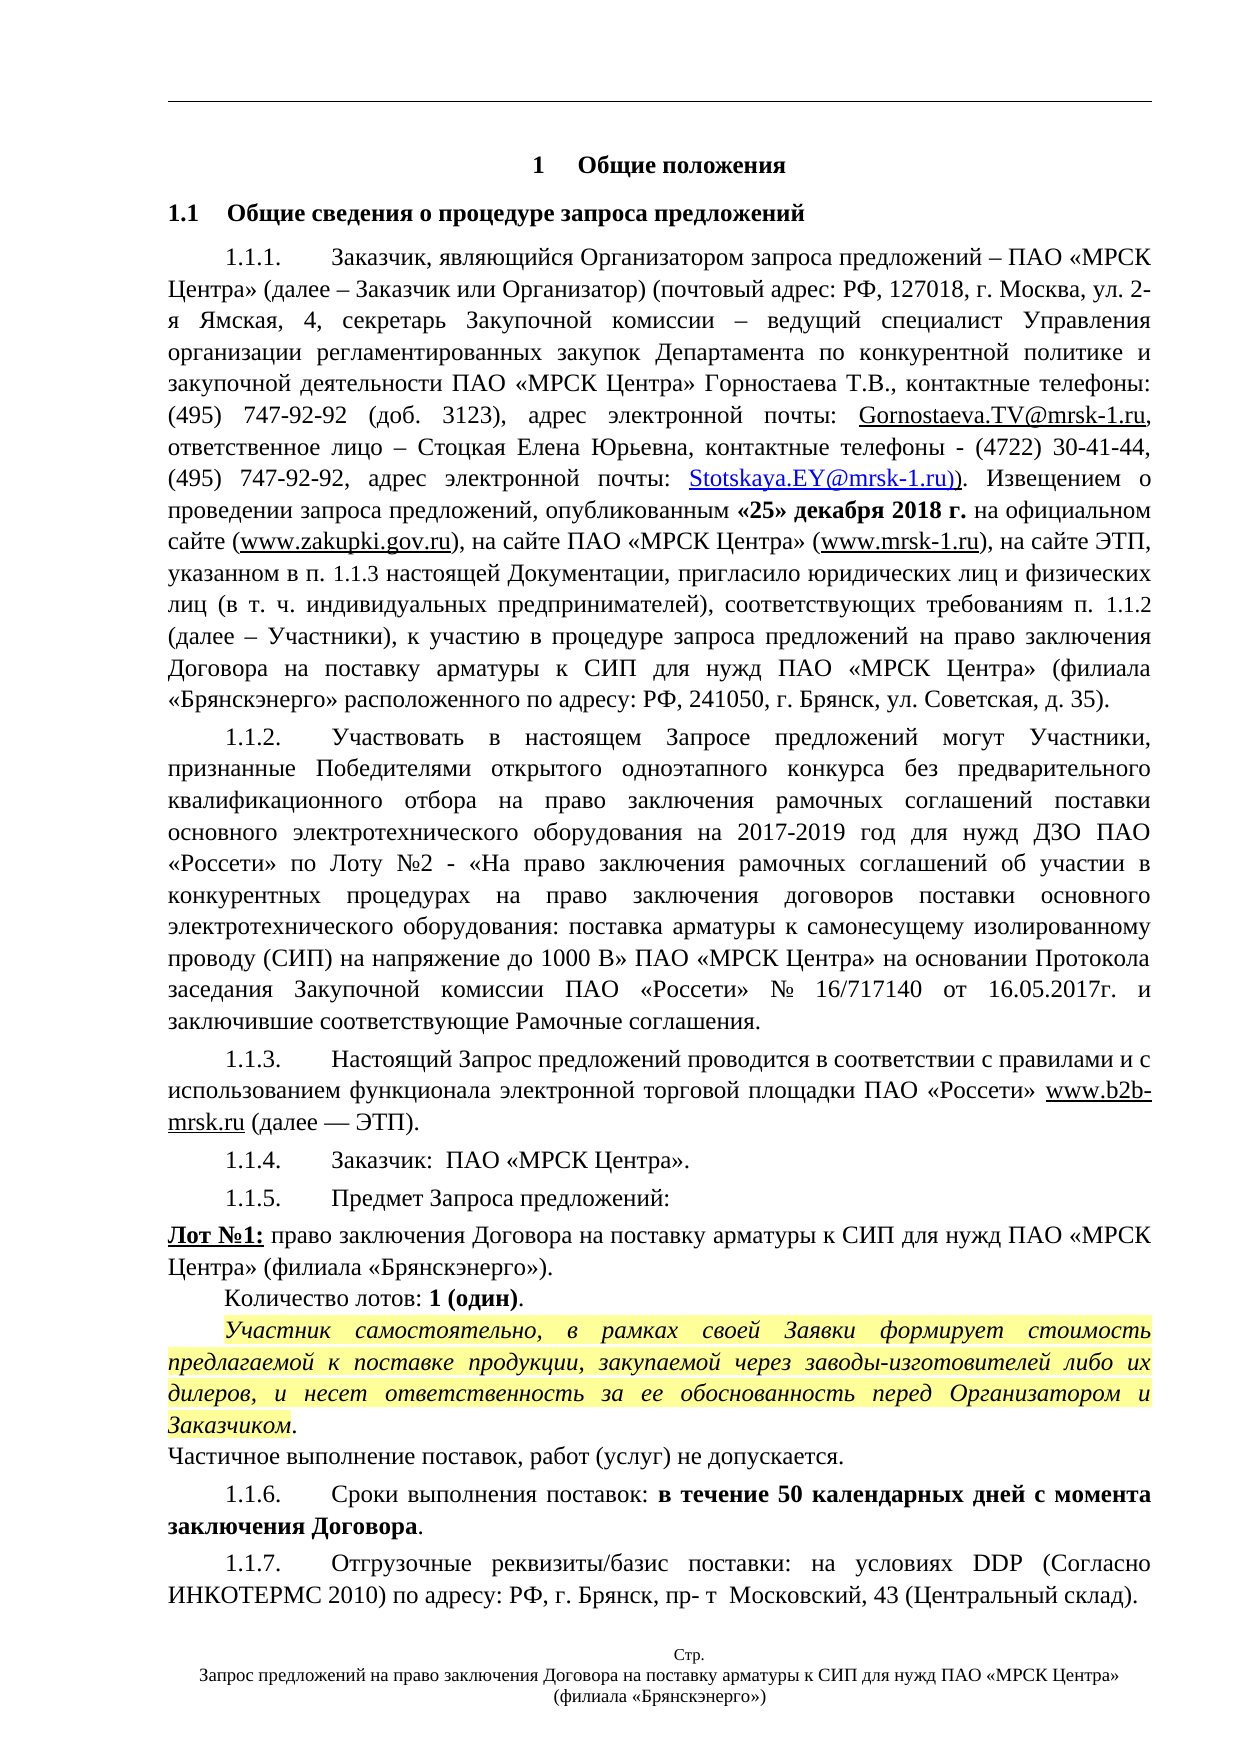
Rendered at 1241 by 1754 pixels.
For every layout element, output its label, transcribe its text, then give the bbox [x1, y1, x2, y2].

list Настоящий Запрос предложений проводится в соответствии с правилами и с использованием функционала электронной торговой площадки ПАО «Россети» www.b2b-mrsk.ru (далее — ЭТП). [168, 1044, 1152, 1136]
list Заказчик: ПАО «МРСК Центра». [168, 1145, 1152, 1173]
list Частичное выполнение поставок, работ (услуг) не допускается. [168, 1441, 1152, 1470]
list Отгрузочные реквизиты/базис поставки: на условиях DDP (Согласно ИНКОТЕРМС 2010) по адресу: РФ, г. Брянск, пр- т Московский, 43 (Центральный склад). [168, 1548, 1152, 1609]
subtitle Общие положения [166, 150, 1152, 179]
list Участвовать в настоящем Запросе предложений могут Участники, признанные Победителями открытого одноэтапного конкурса без предварительного квалификационного отбора на право заключения рамочных соглашений поставки основного электротехнического оборудования на 2017-2019 год для нужд ДЗО ПАО «Россети» по Лоту №2 - «На право заключения рамочных соглашений об участии в конкурентных процедурах на право заключения договоров поставки основного электротехнического оборудования: поставка арматуры к самонесущему изолированному проводу (СИП) на напряжение до 1000 В» ПАО «МРСК Центра» на основании Протокола заседания Закупочной комиссии ПАО «Россети» № 16/717140 от 16.05.2017г. и заключившие соответствующие Рамочные соглашения. [168, 722, 1152, 1035]
list Заказчик, являющийся Организатором запроса предложений – ПАО «МРСК Центра» (далее – Заказчик или Организатор) (почтовый адрес: РФ, 127018, г. Москва, ул. 2-я Ямская, 4, секретарь Закупочной комиссии – ведущий специалист Управления организации регламентированных закупок Департамента по конкурентной политике и закупочной деятельности ПАО «МРСК Центра» Горностаева Т.В., контактные телефоны: (495) 747-92-92 (доб. 3123), адрес электронной почты: Gornostaeva.TV@mrsk-1.ru, ответственное лицо – Стоцкая Елена Юрьевна, контактные телефоны - (4722) 30-41-44, (495) 747-92-92, адрес электронной почты: Stotskaya.EY@mrsk-1.ru)). Извещением о проведении запроса предложений, опубликованным «25» декабря 2018 г. на официальном сайте (www.zakupki.gov.ru), на сайте ПАО «МРСК Центра» (www.mrsk-1.ru), на сайте ЭТП, указанном в п. 1.1.3 настоящей Документации, пригласило юридических лиц и физических лиц (в т. ч. индивидуальных предпринимателей), соответствующих требованиям п. 1.1.2 (далее – Участники), к участию в процедуре запроса предложений на право заключения Договора на поставку арматуры к СИП для нужд ПАО «МРСК Центра» (филиала «Брянскэнерго» расположенного по адресу: РФ, 241050, г. Брянск, ул. Советская, д. 35). [168, 242, 1152, 713]
list Сроки выполнения поставок: в течение 50 календарных дней с момента заключения Договора. [168, 1479, 1152, 1539]
text Лот №1: право заключения Договора на поставку арматуры к СИП для нужд ПАО «МРСК Центра» (филиала «Брянскэнерго»). [168, 1220, 1152, 1281]
text Количество лотов: 1 (один). [168, 1283, 1152, 1312]
text Участник самостоятельно, в рамках своей Заявки формирует стоимость предлагаемой к поставке продукции, закупаемой через заводы-изготовителей либо их дилеров, и несет ответственность за ее обоснованность перед Организатором и Заказчиком. [168, 1407, 1152, 1438]
subtitle Общие сведения о процедуре запроса предложений [168, 198, 1152, 227]
list Предмет Запроса предложений: [168, 1183, 1152, 1211]
text Участник самостоятельно, в рамках своей Заявки формирует стоимость предлагаемой к поставке продукции, закупаемой через заводы-изготовителей либо их дилеров, и несет ответственность за ее обоснованность перед Организатором и Заказчиком. [168, 1315, 1152, 1347]
